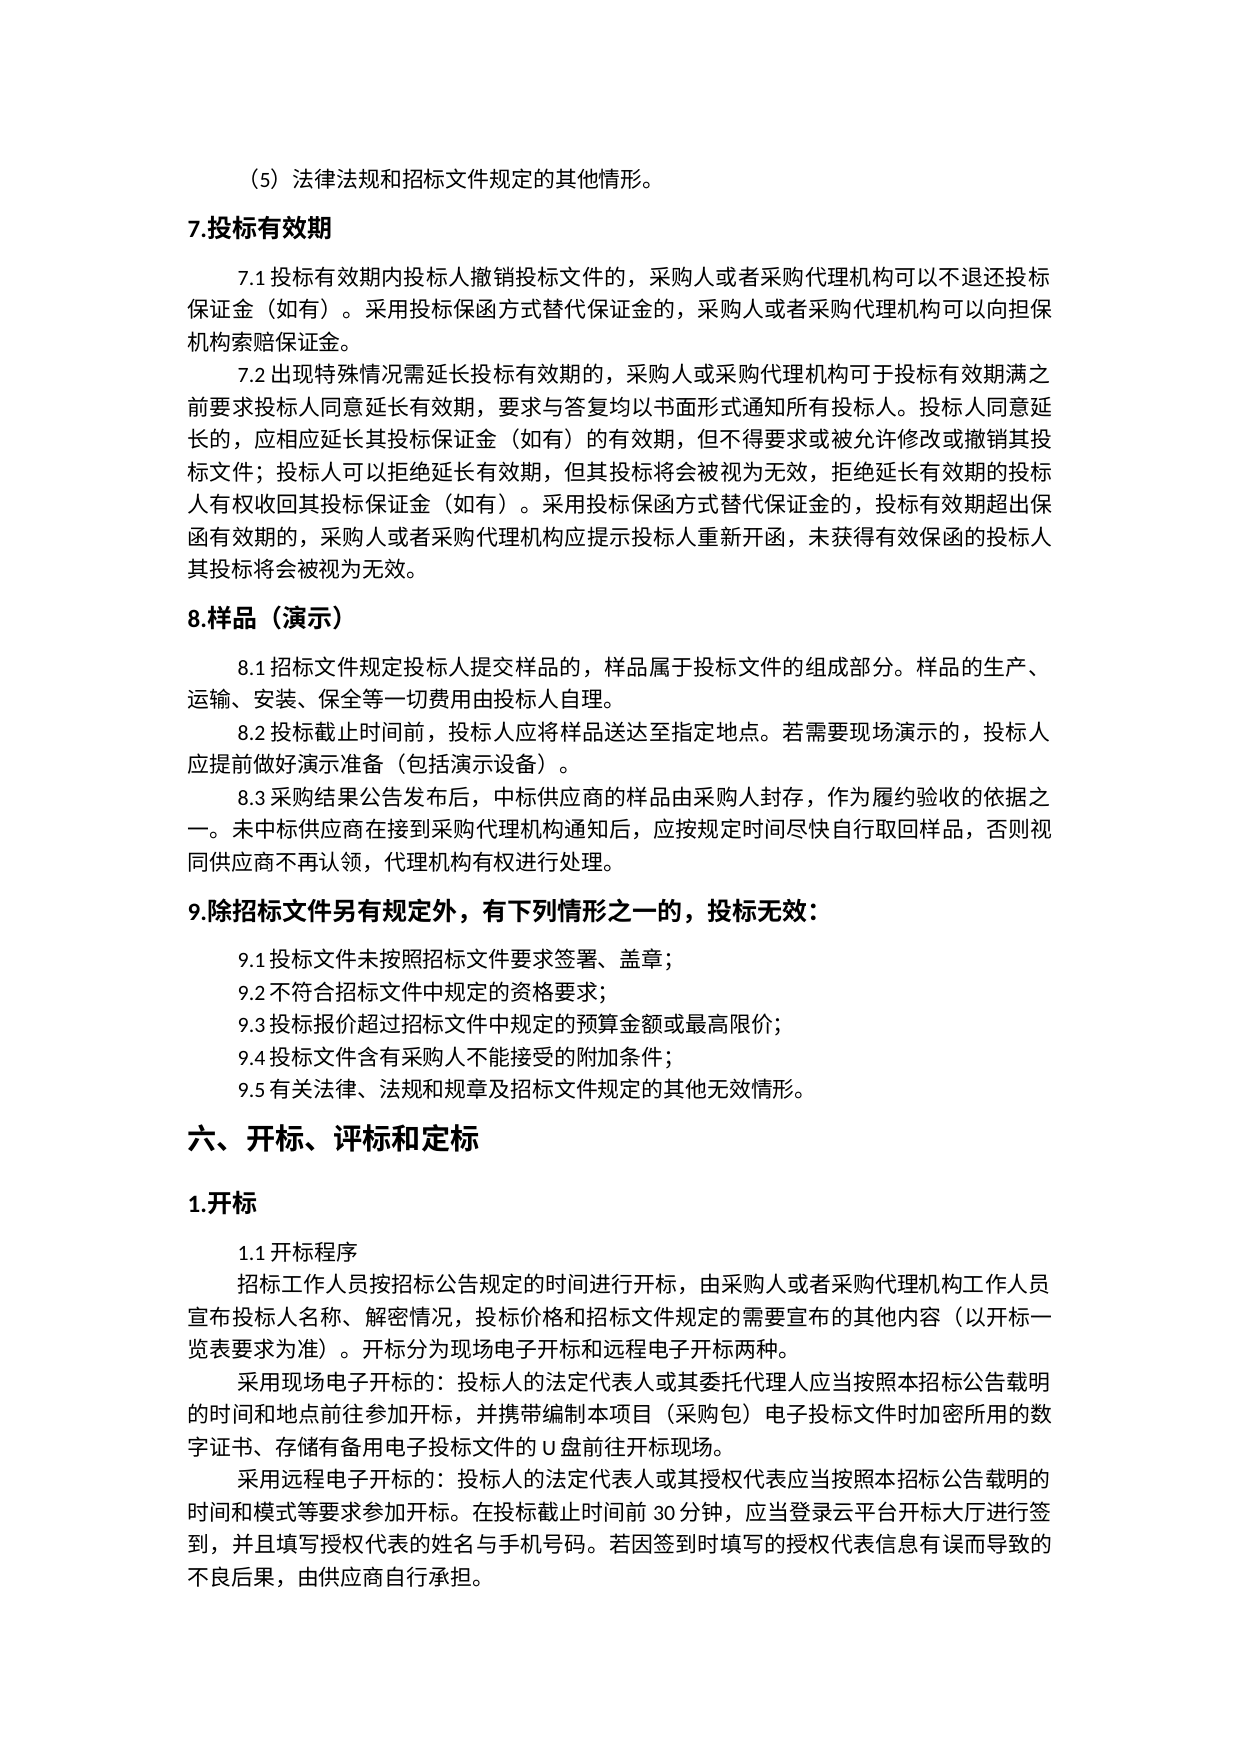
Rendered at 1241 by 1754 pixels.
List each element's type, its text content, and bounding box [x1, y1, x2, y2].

text 采用现场电子开标的：投标人的法定代表人或其委托代理人应当按照本招标公告载明的时间和地点前往参加开标，并携带编制本项目（采购包）电子投标文件时加密所用的数字证书、存储有备用电子投标文件的U盘前往开标现场。 [187, 1364, 1053, 1462]
text 六、开标、评标和定标 [187, 1104, 1053, 1169]
text 9.5有关法律、法规和规章及招标文件规定的其他无效情形。 [187, 1072, 1053, 1104]
text 8.1招标文件规定投标人提交样品的，样品属于投标文件的组成部分。样品的生产、运输、安装、保全等一切费用由投标人自理。 [187, 649, 1053, 714]
text 7.1投标有效期内投标人撤销投标文件的，采购人或者采购代理机构可以不退还投标保证金（如有）。采用投标保函方式替代保证金的，采购人或者采购代理机构可以向担保机构索赔保证金。 [187, 259, 1053, 357]
text 8.2投标截止时间前，投标人应将样品送达至指定地点。若需要现场演示的，投标人应提前做好演示准备（包括演示设备）。 [187, 714, 1053, 779]
text 9.2不符合招标文件中规定的资格要求； [187, 974, 1053, 1007]
text 1.开标 [187, 1169, 1053, 1234]
text 8.样品（演示） [187, 584, 1053, 649]
text 9.除招标文件另有规定外，有下列情形之一的，投标无效： [187, 877, 1053, 942]
text 采用远程电子开标的：投标人的法定代表人或其授权代表应当按照本招标公告载明的时间和模式等要求参加开标。在投标截止时间前30分钟，应当登录云平台开标大厅进行签到，并且填写授权代表的姓名与手机号码。若因签到时填写的授权代表信息有误而导致的不良后果，由供应商自行承担。 [187, 1462, 1053, 1592]
text 9.4投标文件含有采购人不能接受的附加条件； [187, 1039, 1053, 1072]
text 招标工作人员按招标公告规定的时间进行开标，由采购人或者采购代理机构工作人员宣布投标人名称、解密情况，投标价格和招标文件规定的需要宣布的其他内容（以开标一览表要求为准）。开标分为现场电子开标和远程电子开标两种。 [187, 1267, 1053, 1364]
text 7.2出现特殊情况需延长投标有效期的，采购人或采购代理机构可于投标有效期满之前要求投标人同意延长有效期，要求与答复均以书面形式通知所有投标人。投标人同意延长的，应相应延长其投标保证金（如有）的有效期，但不得要求或被允许修改或撤销其投标文件；投标人可以拒绝延长有效期，但其投标将会被视为无效，拒绝延长有效期的投标人有权收回其投标保证金（如有）。采用投标保函方式替代保证金的，投标有效期超出保函有效期的，采购人或者采购代理机构应提示投标人重新开函，未获得有效保函的投标人其投标将会被视为无效。 [187, 357, 1053, 584]
text （5）法律法规和招标文件规定的其他情形。 [187, 162, 1053, 194]
text 7.投标有效期 [187, 194, 1053, 259]
text 9.3投标报价超过招标文件中规定的预算金额或最高限价； [187, 1007, 1053, 1039]
text 8.3采购结果公告发布后，中标供应商的样品由采购人封存，作为履约验收的依据之一。未中标供应商在接到采购代理机构通知后，应按规定时间尽快自行取回样品，否则视同供应商不再认领，代理机构有权进行处理。 [187, 779, 1053, 877]
text 1.1 开标程序 [187, 1234, 1053, 1267]
text 9.1投标文件未按照招标文件要求签署、盖章； [187, 942, 1053, 974]
